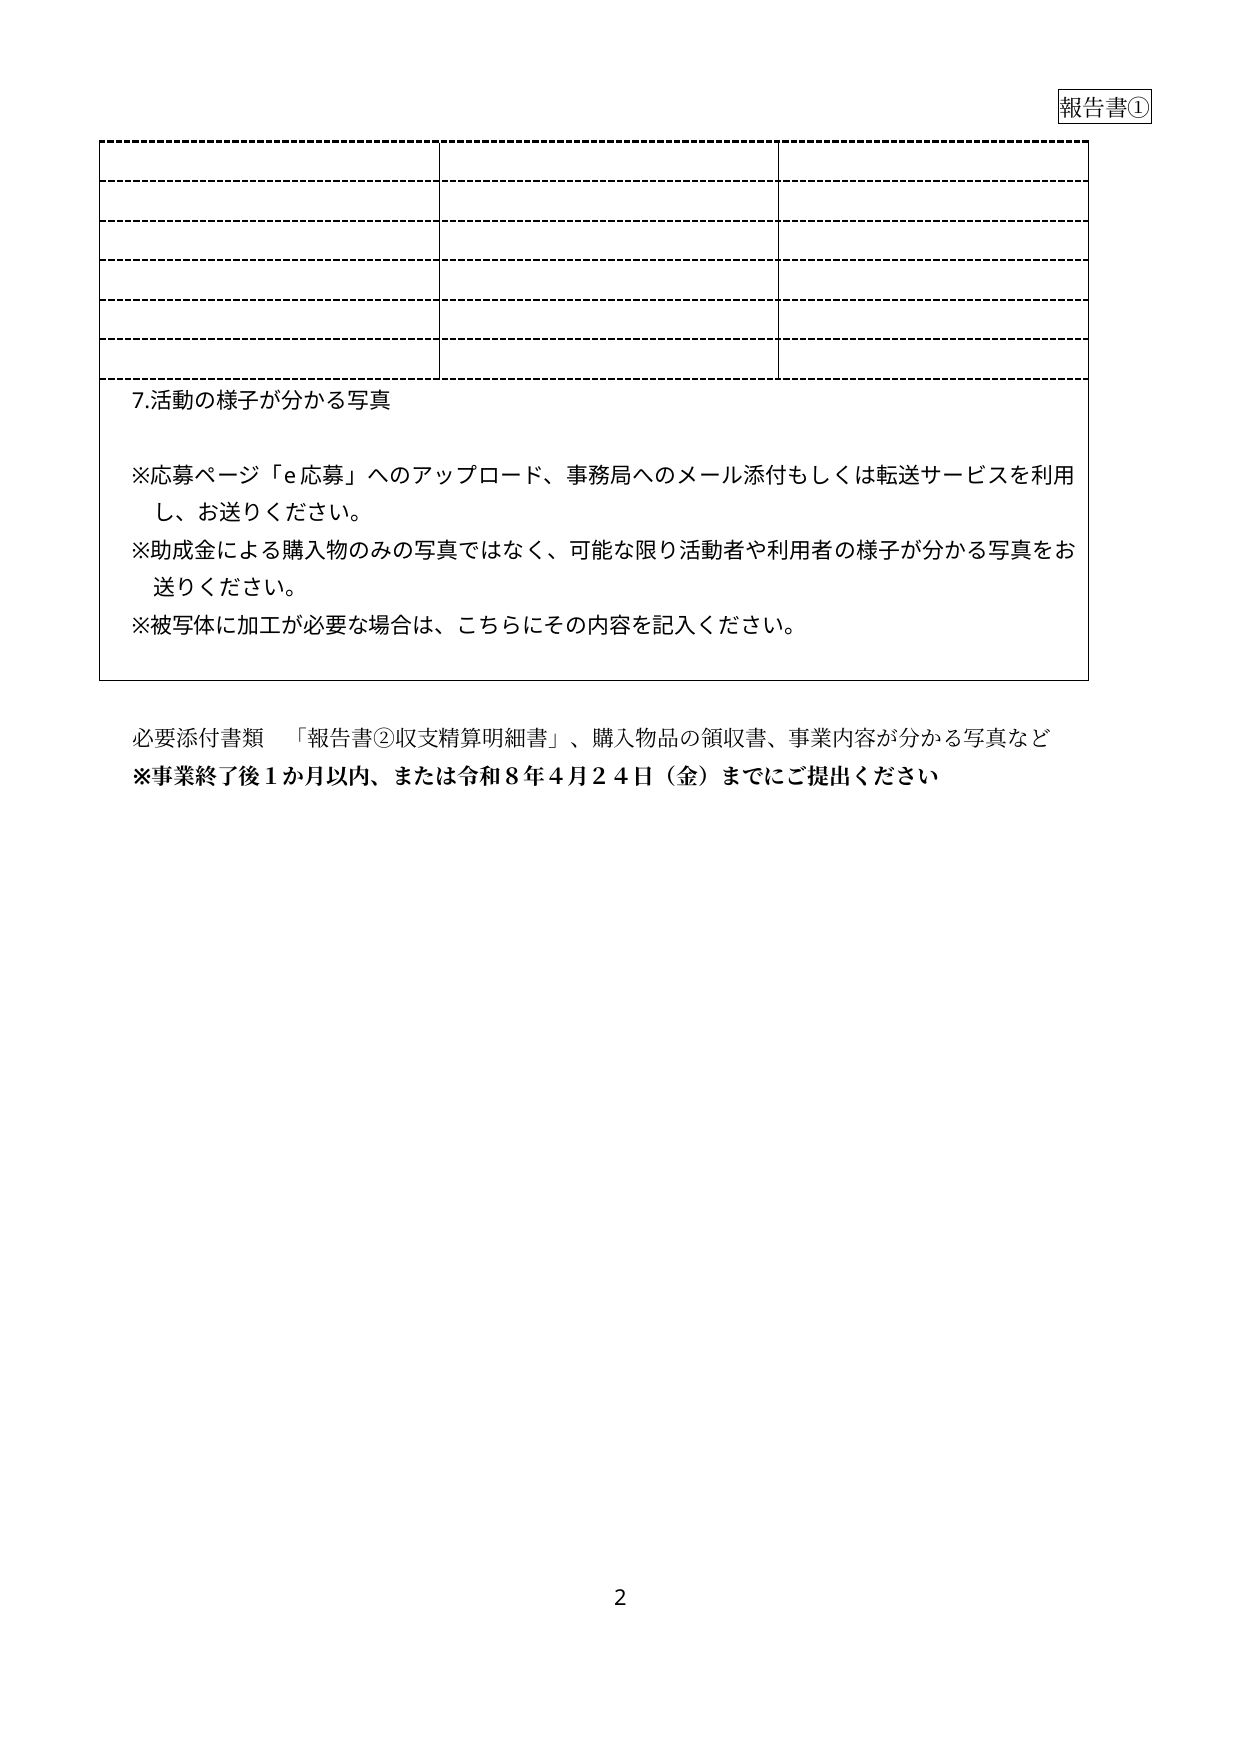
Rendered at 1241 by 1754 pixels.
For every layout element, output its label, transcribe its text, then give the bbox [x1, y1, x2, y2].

table_cell [779, 299, 1088, 338]
table_cell [779, 180, 1088, 219]
table_cell [100, 299, 439, 338]
table_cell [440, 338, 778, 378]
table_cell [440, 220, 778, 259]
table_cell [440, 180, 778, 219]
table_cell [100, 338, 439, 378]
text ※事業終了後１か月以内、または令和８年４月２４日（金）までにご提出ください [89, 756, 1152, 793]
table_cell [439, 140, 778, 180]
table_cell [440, 299, 778, 338]
table_cell [779, 338, 1088, 378]
table_cell 7.活動の様子が分かる写真 ※応募ページ「e応募」へのアップロード、事務局へのメール添付もしくは転送サービスを利用し、お送りください。 ※助成金による購入物のみの写真ではなく、可能な限り活動者や利用者の様子が分かる写真をお送りください。 ※被写体に加工が必要な場合は、こちらにその内容を記入ください。 [100, 378, 1088, 680]
table_cell [100, 180, 439, 219]
table_cell [779, 259, 1088, 299]
text 必要添付書類 「報告書②収支精算明細書」、購入物品の領収書、事業内容が分かる写真など [89, 718, 1152, 756]
table_cell [100, 259, 439, 299]
table_cell [779, 140, 1088, 180]
table_cell [440, 259, 778, 299]
table_cell [100, 140, 439, 180]
table_cell [779, 220, 1088, 259]
table_cell [100, 220, 439, 259]
